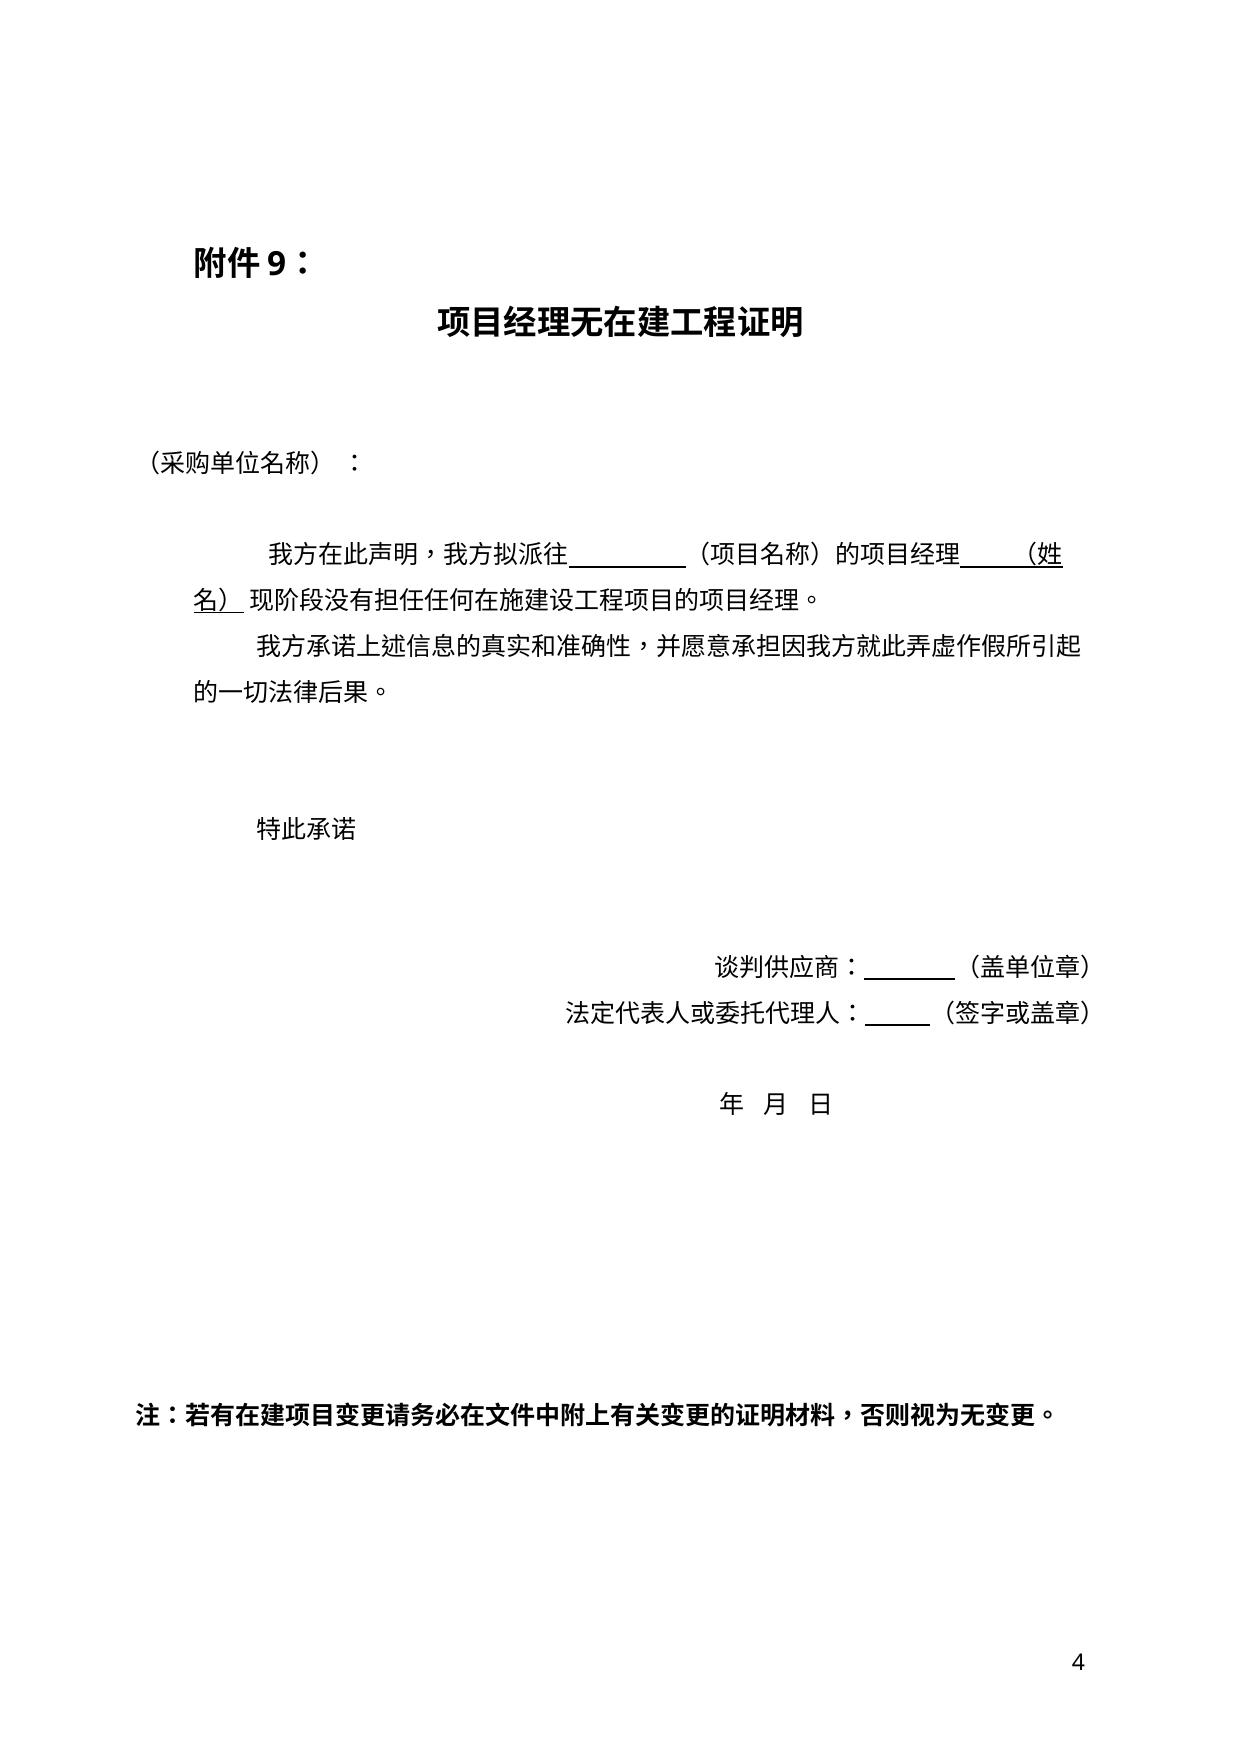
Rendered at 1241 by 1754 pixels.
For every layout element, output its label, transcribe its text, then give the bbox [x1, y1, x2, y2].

text 项目经理无在建工程证明 [135, 298, 1105, 344]
text 我方在此声明，我方拟派往 （项目名称）的项目经理 （姓名） 现阶段没有担任任何在施建设工程项目的项目经理。 [193, 527, 1105, 619]
text 法定代表人或委托代理人： （签字或盖章） [135, 985, 1105, 1031]
text （采购单位名称） ： [135, 435, 1105, 481]
text 年 月 日 [135, 1077, 1105, 1123]
text 我方承诺上述信息的真实和准确性，并愿意承担因我方就此弄虚作假所引起的一切法律后果。 [193, 619, 1105, 710]
text 谈判供应商： （盖单位章） [135, 939, 1105, 985]
text 特此承诺 [193, 802, 1105, 848]
text 注：若有在建项目变更请务必在文件中附上有关变更的证明材料，否则视为无变更。 [135, 1398, 1105, 1432]
title 附件9： [193, 237, 1102, 285]
